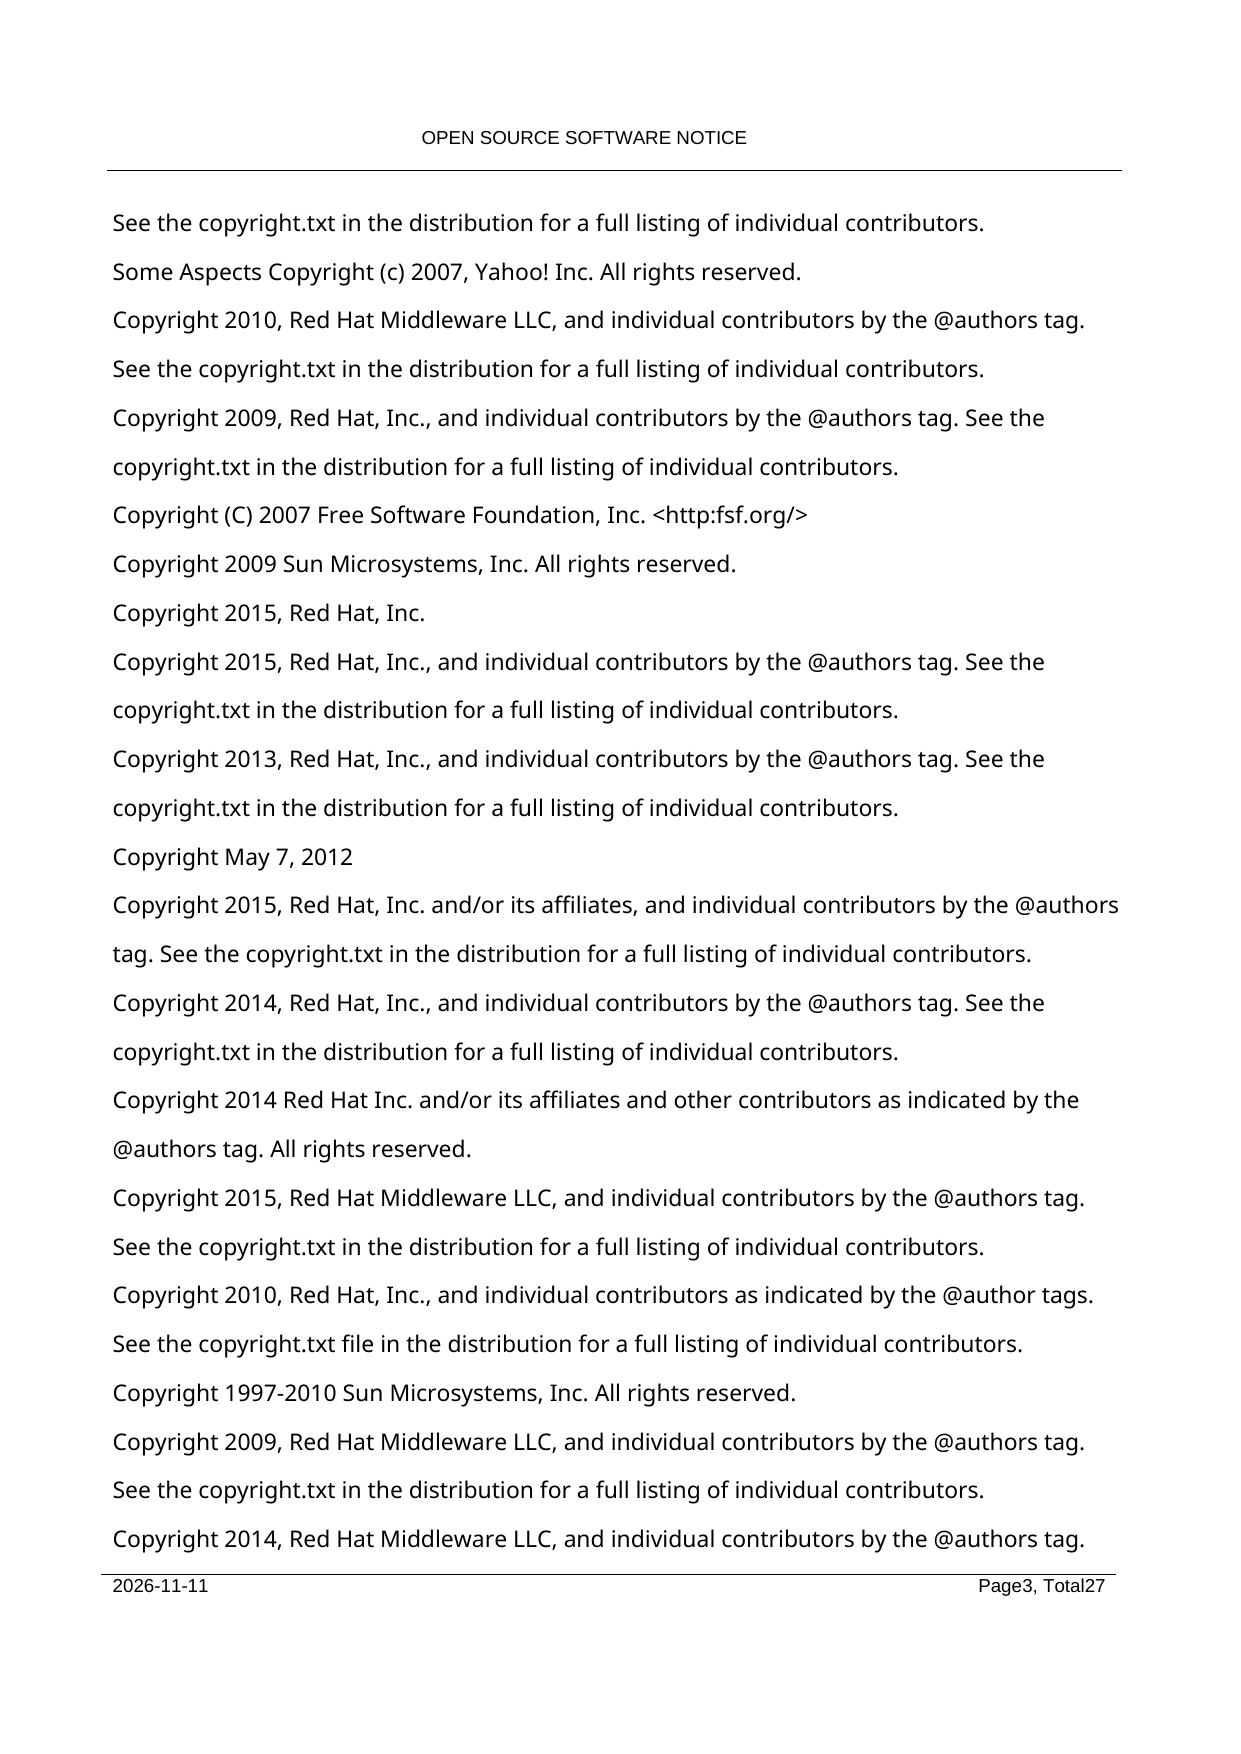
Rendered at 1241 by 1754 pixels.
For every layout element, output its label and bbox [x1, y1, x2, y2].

text [112, 206, 1128, 1555]
